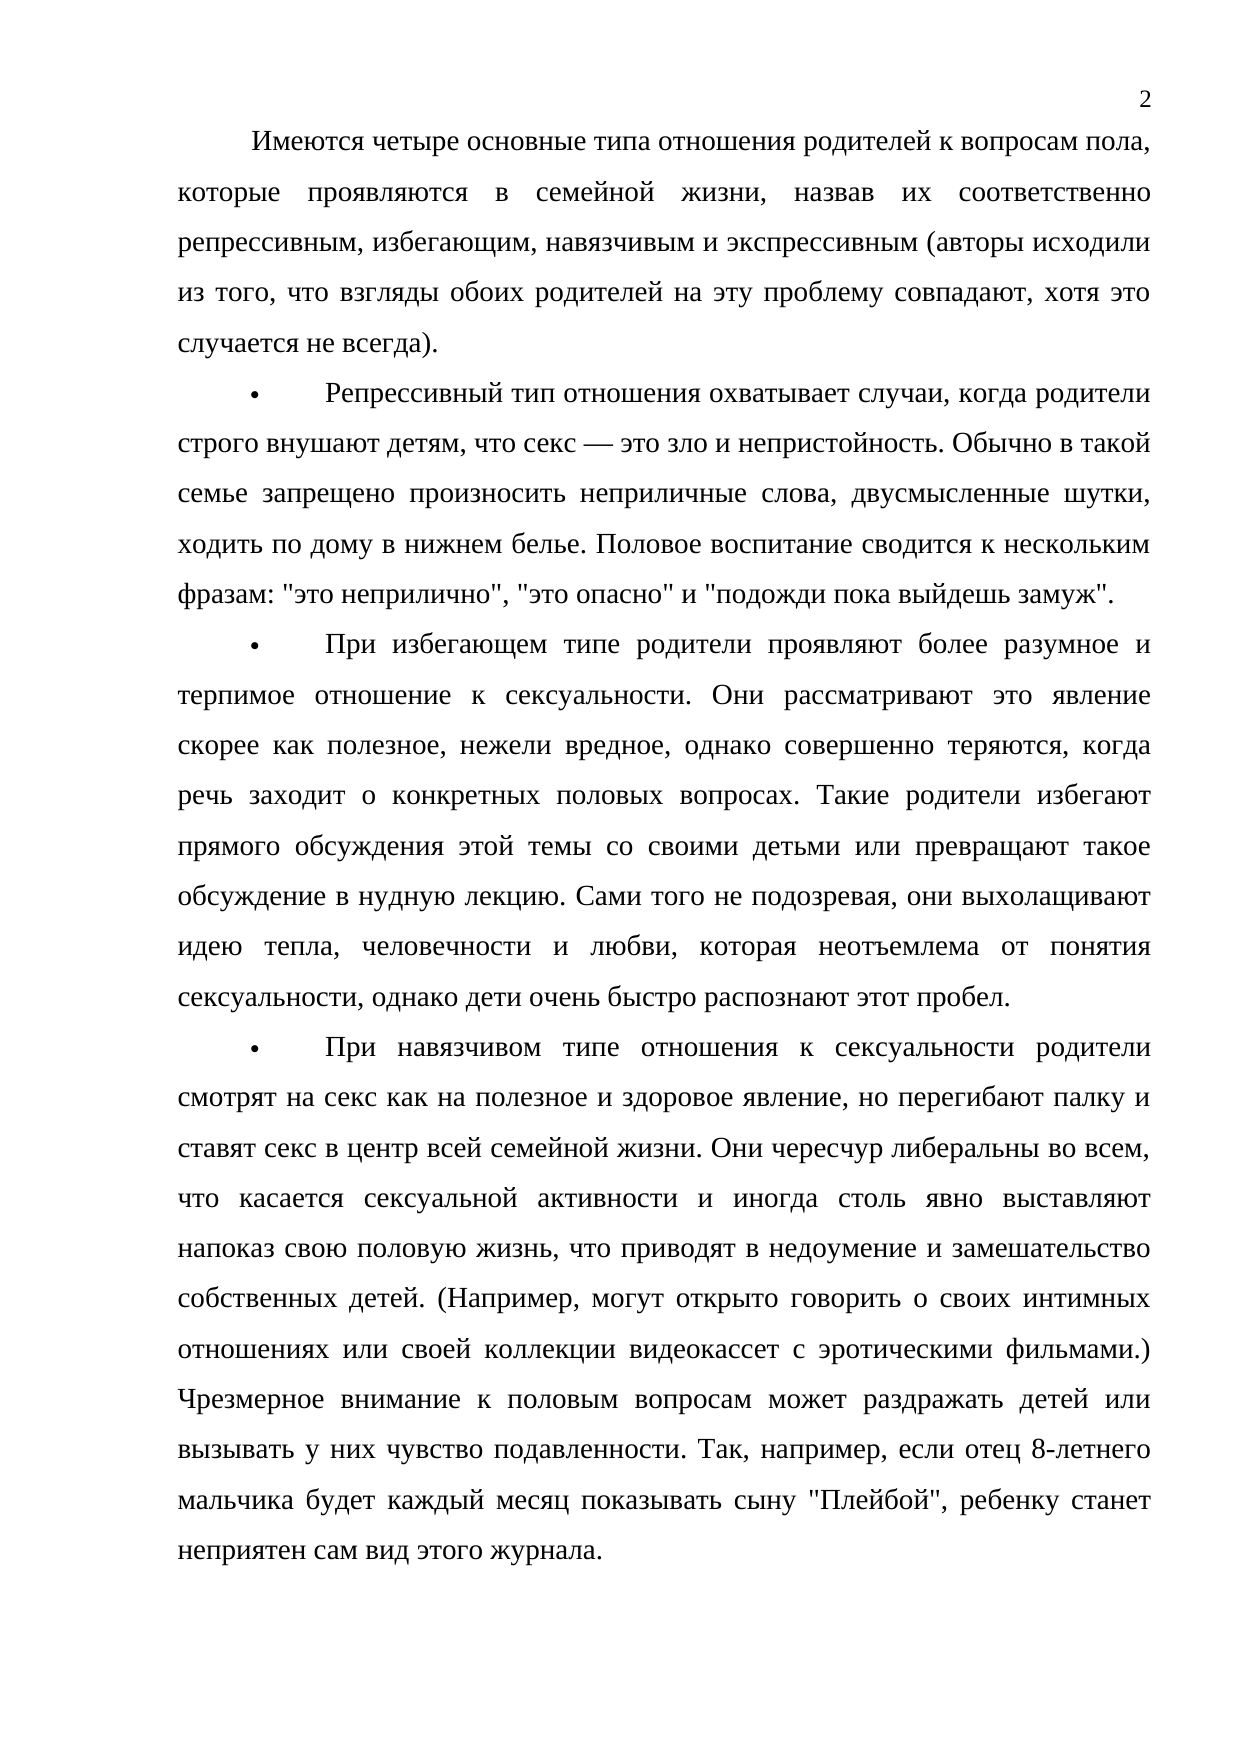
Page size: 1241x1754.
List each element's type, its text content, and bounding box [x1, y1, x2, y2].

text Имеются четыре основные типа отношения родителей к вопросам пола, которые проявляются в семейной жизни, назвав их соответственно репрессивным, избегающим, навязчивым и экспрессивным (авторы исходили из того, что взгляды обоих родителей на эту проблему совпадают, хотя это случается не всегда). [177, 123, 1152, 358]
list При избегающем типе родители проявляют более разумное и терпимое отношение к сексуальности. Они рассматривают это явление скорее как полезное, нежели вредное, однако совершенно теряются, когда речь заходит о конкретных половых вопросах. Такие родители избегают прямого обсуждения этой темы со своими детьми или превращают такое обсуждение в нудную лекцию. Сами того не подозревая, они выхолащивают идею тепла, человечности и любви, которая неотъемлема от понятия сексуальности, однако дети очень быстро распознают этот пробел. [177, 627, 1152, 1012]
list Репрессивный тип отношения охватывает случаи, когда родители строго внушают детям, что секс — это зло и непристойность. Обычно в такой семье запрещено произносить неприличные слова, двусмысленные шутки, ходить по дому в нижнем белье. Половое воспитание сводится к нескольким фразам: "это неприлично", "это опасно" и "подожди пока выйдешь замуж". [177, 375, 1152, 610]
list При навязчивом типе отношения к сексуальности родители смотрят на секс как на полезное и здоровое явление, но перегибают палку и ставят секс в центр всей семейной жизни. Они чересчур либеральны во всем, что касается сексуальной активности и иногда столь явно выставляют напоказ свою половую жизнь, что приводят в недоумение и замешательство собственных детей. (Например, могут открыто говорить о своих интимных отношениях или своей коллекции видеокассет с эротическими фильмами.) Чрезмерное внимание к половым вопросам может раздражать детей или вызывать у них чувство подавленности. Так, например, если отец 8-летнего мальчика будет каждый месяц показывать сыну "Плейбой", ребенку станет неприятен сам вид этого журнала. [177, 1029, 1152, 1566]
